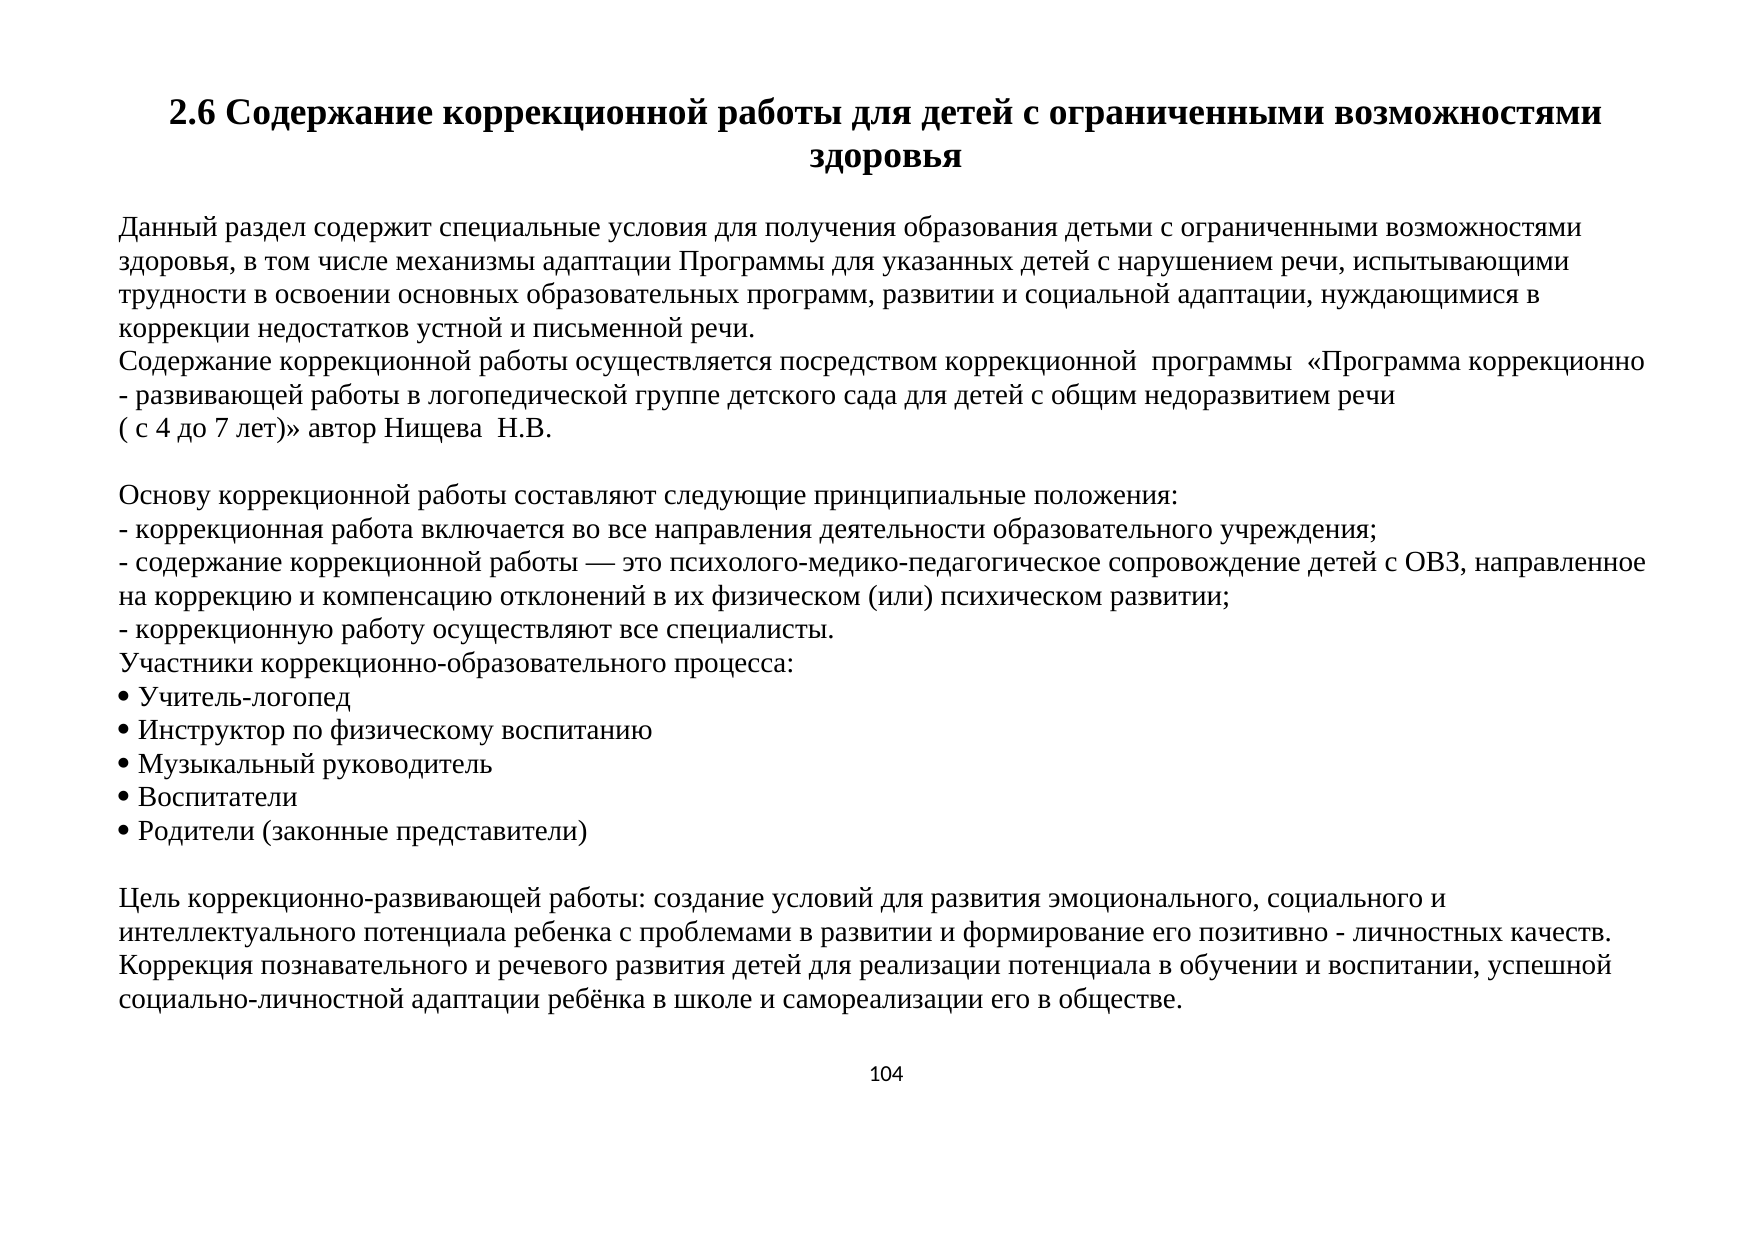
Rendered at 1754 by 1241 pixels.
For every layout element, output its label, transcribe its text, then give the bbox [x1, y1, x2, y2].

text ( с 4 до 7 лет)» автор Нищева Н.В. [118, 410, 1653, 444]
text Основу коррекционной работы составляют следующие принципиальные положения: [118, 477, 1653, 511]
text - содержание коррекционной работы — это психолого-медико-педагогическое сопровождение детей с ОВЗ, направленное на коррекцию и компенсацию отклонений в их физическом (или) психическом развитии; [118, 544, 1653, 612]
text Участники коррекционно-образовательного процесса: [118, 645, 1653, 679]
text  Музыкальный руководитель [118, 746, 1653, 779]
text - коррекционную работу осуществляют все специалисты. [118, 612, 1653, 645]
text - коррекционная работа включается во все направления деятельности образовательного учреждения; [118, 511, 1653, 544]
text 2.6 Содержание коррекционной работы для детей с ограниченными возможностями здоровья [118, 89, 1653, 176]
text Цель коррекционно-развивающей работы: создание условий для развития эмоционального, социального и интеллектуального потенциала ребенка с проблемами в развитии и формирование его позитивно - личностных качеств. Коррекция познавательного и речевого развития детей для реализации потенциала в обучении и воспитании, успешной социально-личностной адаптации ребёнка в школе и самореализации его в обществе. [118, 880, 1653, 1014]
text  Инструктор по физическому воспитанию [118, 712, 1653, 746]
text  Учитель-логопед [118, 679, 1653, 712]
text  Родители (законные представители) [118, 813, 1653, 847]
text  Воспитатели [118, 779, 1653, 813]
text Содержание коррекционной работы осуществляется посредством коррекционной программы «Программа коррекционно - развивающей работы в логопедической группе детского сада для детей с общим недоразвитием речи [118, 343, 1653, 410]
text Данный раздел содержит специальные условия для получения образования детьми с ограниченными возможностями здоровья, в том числе механизмы адаптации Программы для указанных детей с нарушением речи, испытывающими трудности в освоении основных образовательных программ, развитии и социальной адаптации, нуждающимися в коррекции недостатков устной и письменной речи. [118, 209, 1653, 343]
